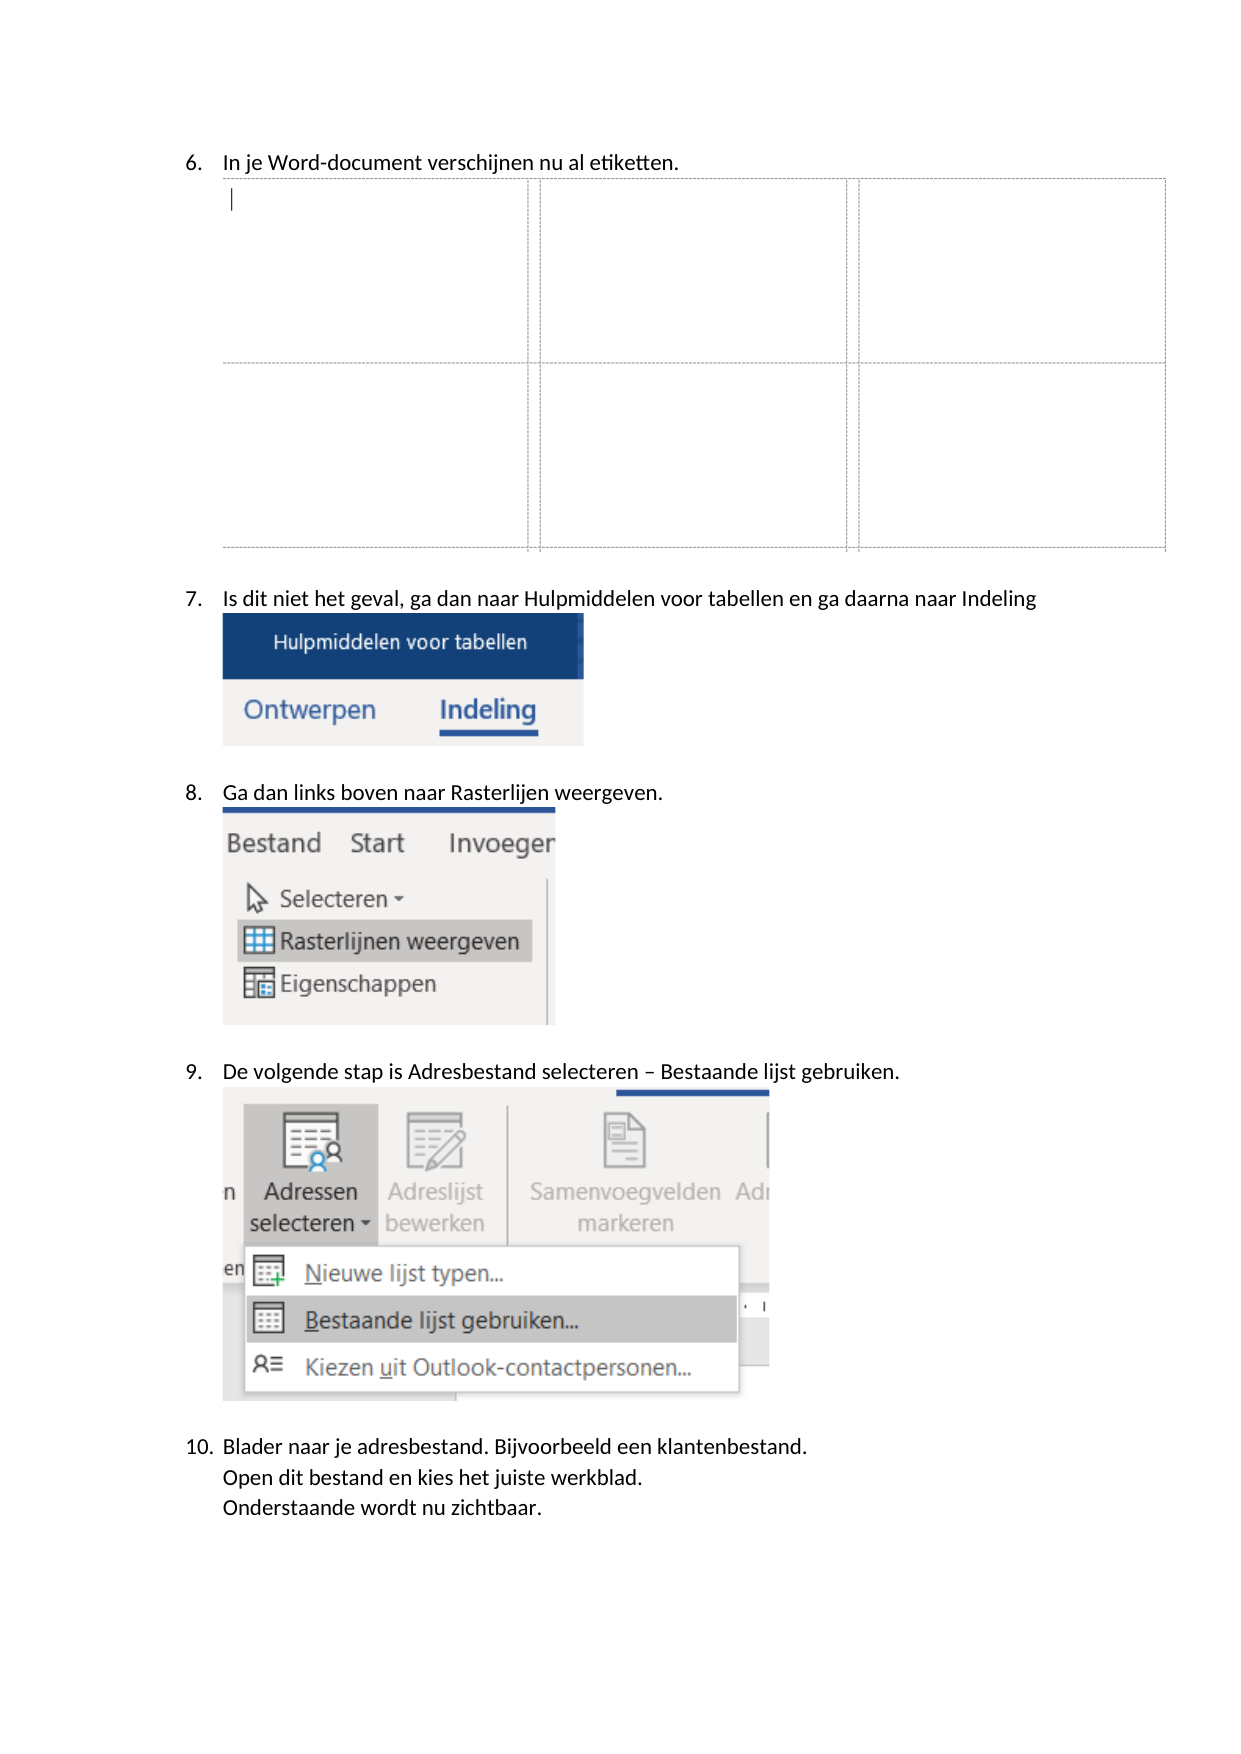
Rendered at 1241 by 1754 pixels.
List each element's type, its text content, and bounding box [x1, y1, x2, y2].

picture [222, 1087, 770, 1401]
picture [222, 613, 584, 746]
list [185, 1432, 1093, 1521]
picture [222, 177, 1168, 552]
picture [222, 807, 556, 1025]
